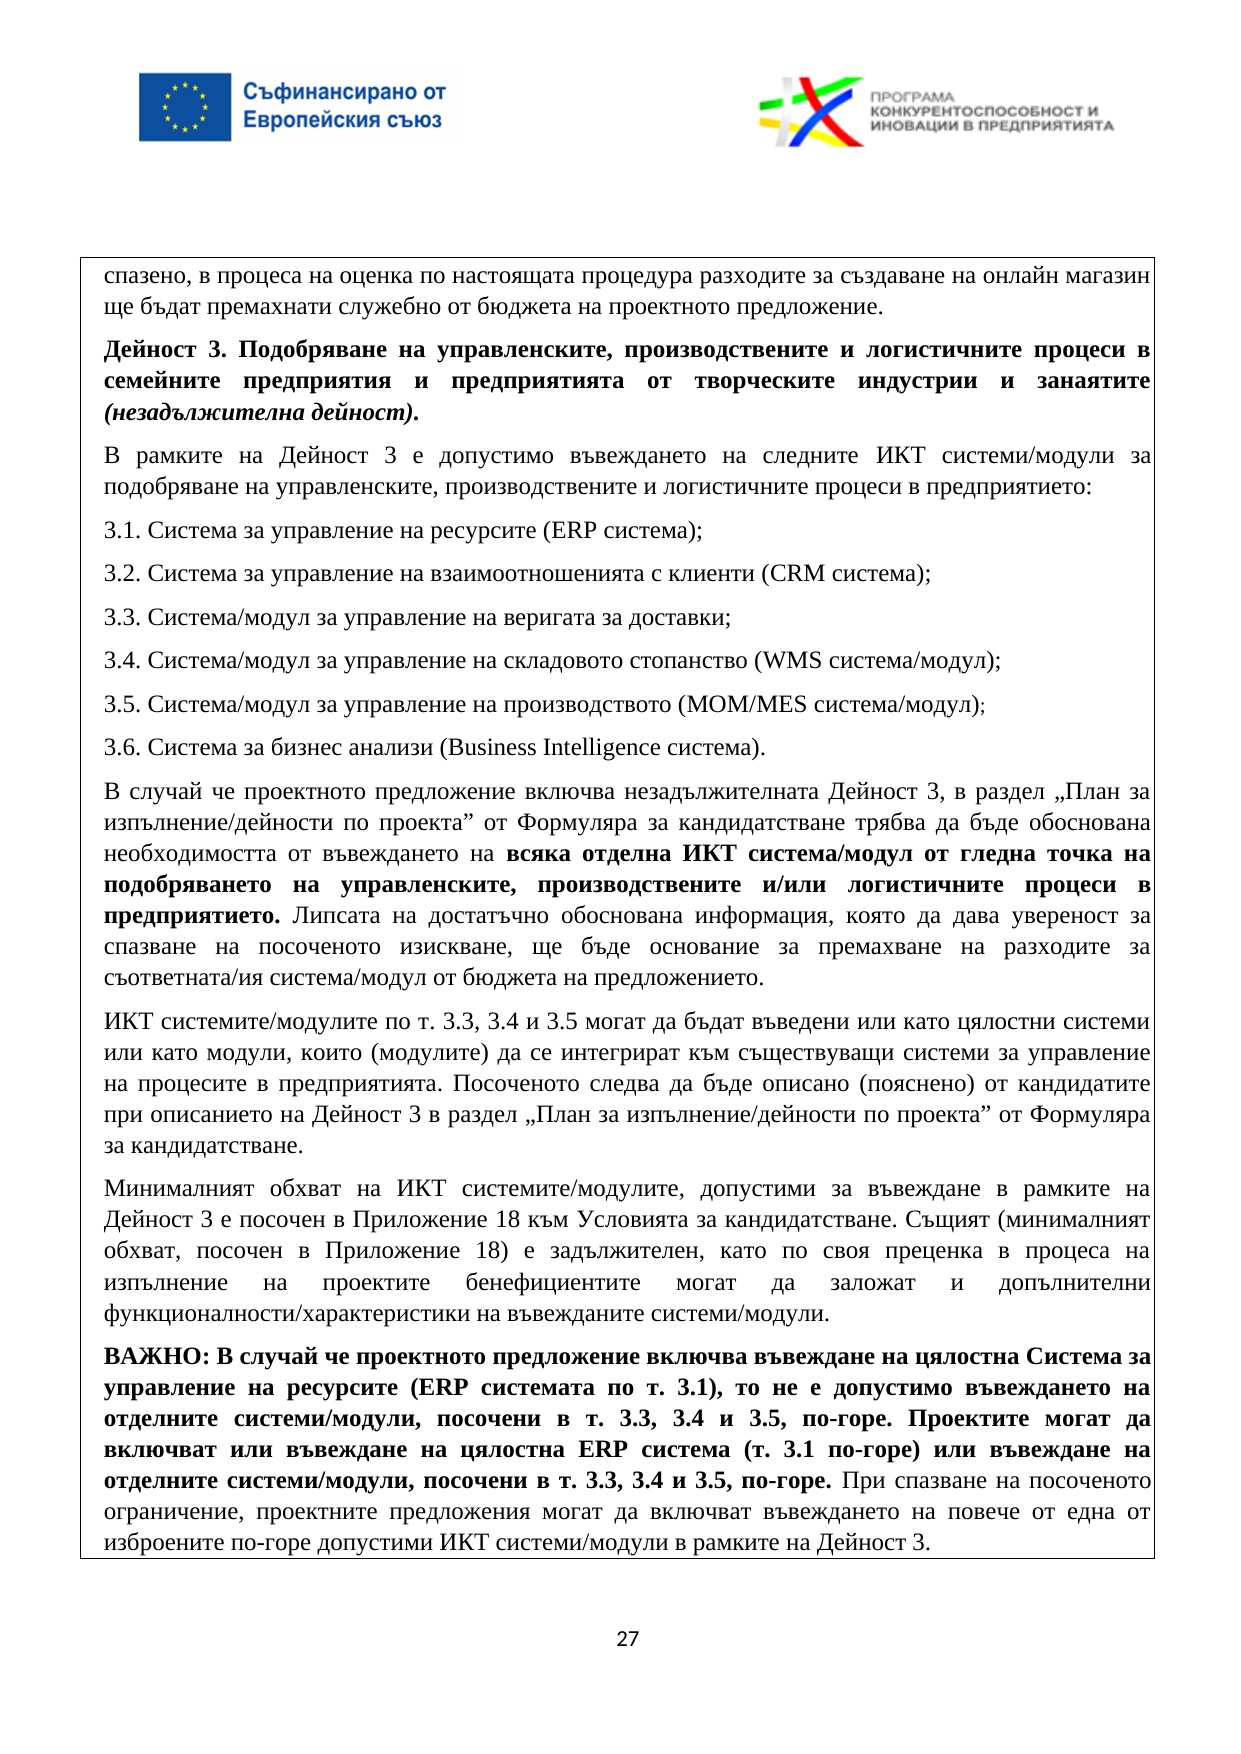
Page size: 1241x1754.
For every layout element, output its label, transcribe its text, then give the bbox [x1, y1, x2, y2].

text 3.1. Система за управление на ресурсите (ERP система); [81, 512, 1154, 543]
text В рамките на Дейност 3 е допустимо въвеждането на следните ИКТ системи/модули за подобряване на управленските, производствените и логистичните процеси в предприятието: [81, 437, 1154, 500]
text Дейност 3. Подобряване на управленските, производствените и логистичните процеси в семейните предприятия и предприятията от творческите индустрии и занаятите (незадължителна дейност). [81, 331, 1154, 425]
text 3.4. Система/модул за управление на складовото стопанство (WMS система/модул); [81, 642, 1154, 674]
text ИКТ системите/модулите по т. 3.3, 3.4 и 3.5 могат да бъдат въведени или като цялостни системи или като модули, които (модулите) да се интегрират към съществуващи системи за управление на процесите в предприятията. Посоченото следва да бъде описано (пояснено) от кандидатите при описанието на Дейност 3 в раздел „План за изпълнение/дейности по проекта” от Формуляра за кандидатстване. [81, 1003, 1154, 1159]
text В случай че проектното предложение включва незадължителната Дейност 3, в раздел „План за изпълнение/дейности по проекта” от Формуляра за кандидатстване трябва да бъде обоснована необходимостта от въвеждането на всяка отделна ИКТ система/модул от гледна точка на подобряването на управленските, производствените и/или логистичните процеси в предприятието. Липсата на достатъчно обоснована информация, която да дава увереност за спазване на посоченото изискване, ще бъде основание за премахване на разходите за съответната/ия система/модул от бюджета на предложението. [81, 773, 1154, 991]
text 3.6. Система за бизнес анализи (Business Intelligence система). [81, 729, 1154, 761]
text 3.2. Система за управление на взаимоотношенията с клиенти (CRM система); [81, 555, 1154, 587]
text Минималният обхват на ИКТ системите/модулите, допустими за въвеждане в рамките на Дейност 3 е посочен в Приложение 18 към Условията за кандидатстване. Същият (минималният обхват, посочен в Приложение 18) е задължителен, като по своя преценка в процеса на изпълнение на проектите бенефициентите могат да заложат и допълнителни функционалности/характеристики на въвежданите системи/модули. [81, 1170, 1154, 1326]
text 3.5. Система/модул за управление на производството (MOM/MES система/модул); [81, 686, 1154, 718]
picture [757, 69, 1118, 156]
text 3.3. Система/модул за управление на веригата за доставки; [81, 599, 1154, 631]
text ВАЖНО: В случай че проектното предложение включва въвеждане на цялостна Система за управление на ресурсите (ERP системата по т. 3.1), то не е допустимо въвеждането на отделните системи/модули, посочени в т. 3.3, 3.4 и 3.5, по-горе. Проектите могат да включват или въвеждане на цялостна ERP система (т. 3.1 по-горе) или въвеждане на отделните системи/модули, посочени в т. 3.3, 3.4 и 3.5, по-горе. При спазване на посоченото ограничение, проектните предложения могат да включват въвеждането на повече от една от изброените по-горе допустими ИКТ системи/модули в рамките на Дейност 3. [81, 1338, 1154, 1558]
picture [135, 69, 466, 146]
